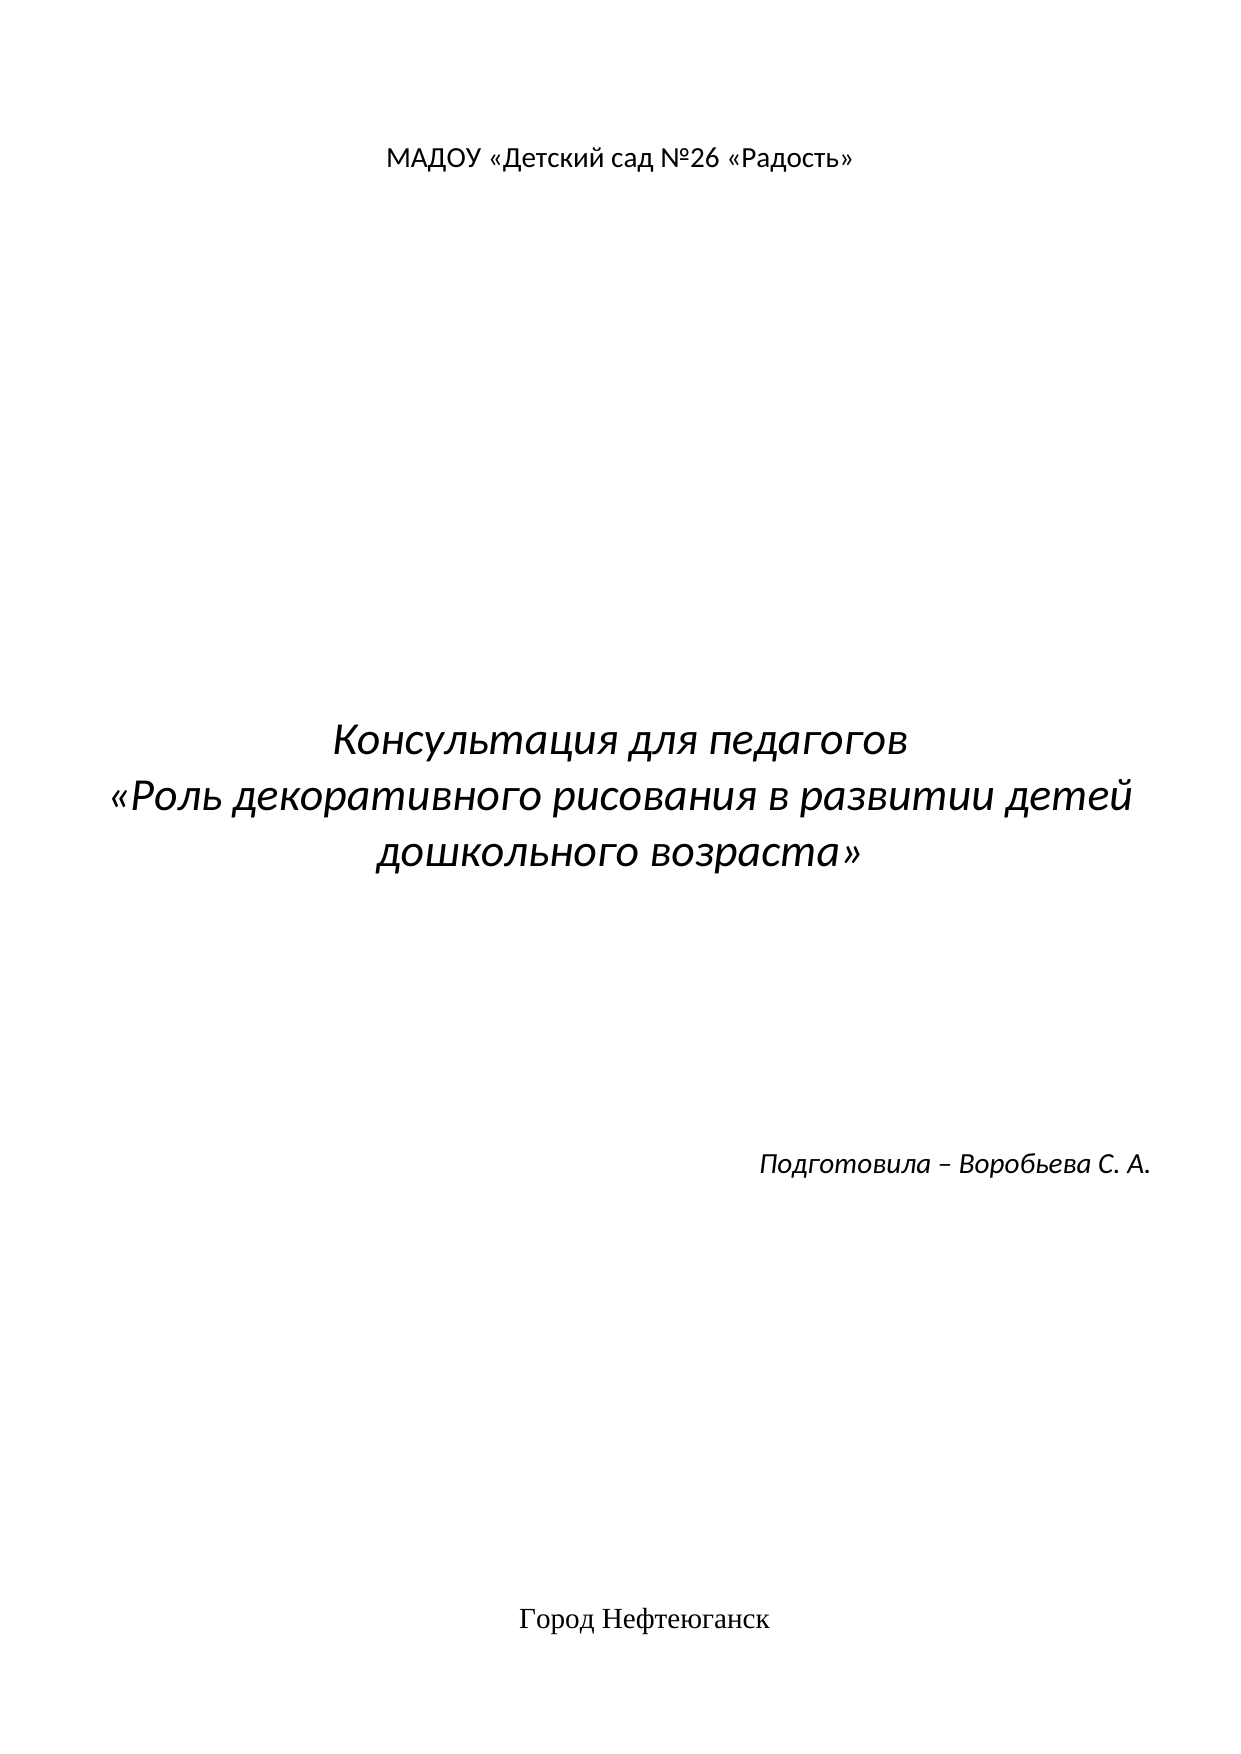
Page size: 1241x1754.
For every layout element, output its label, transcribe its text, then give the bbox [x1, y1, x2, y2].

text «Роль декоративного рисования в развитии детей дошкольного возраста» [89, 766, 1152, 878]
text Подготовила – Воробьева С. А. [89, 1145, 1152, 1181]
text Город Нефтеюганск [89, 1601, 1152, 1634]
text МАДОУ «Детский сад №26 «Радость» [89, 139, 1152, 174]
text Консультация для педагогов [89, 710, 1152, 766]
